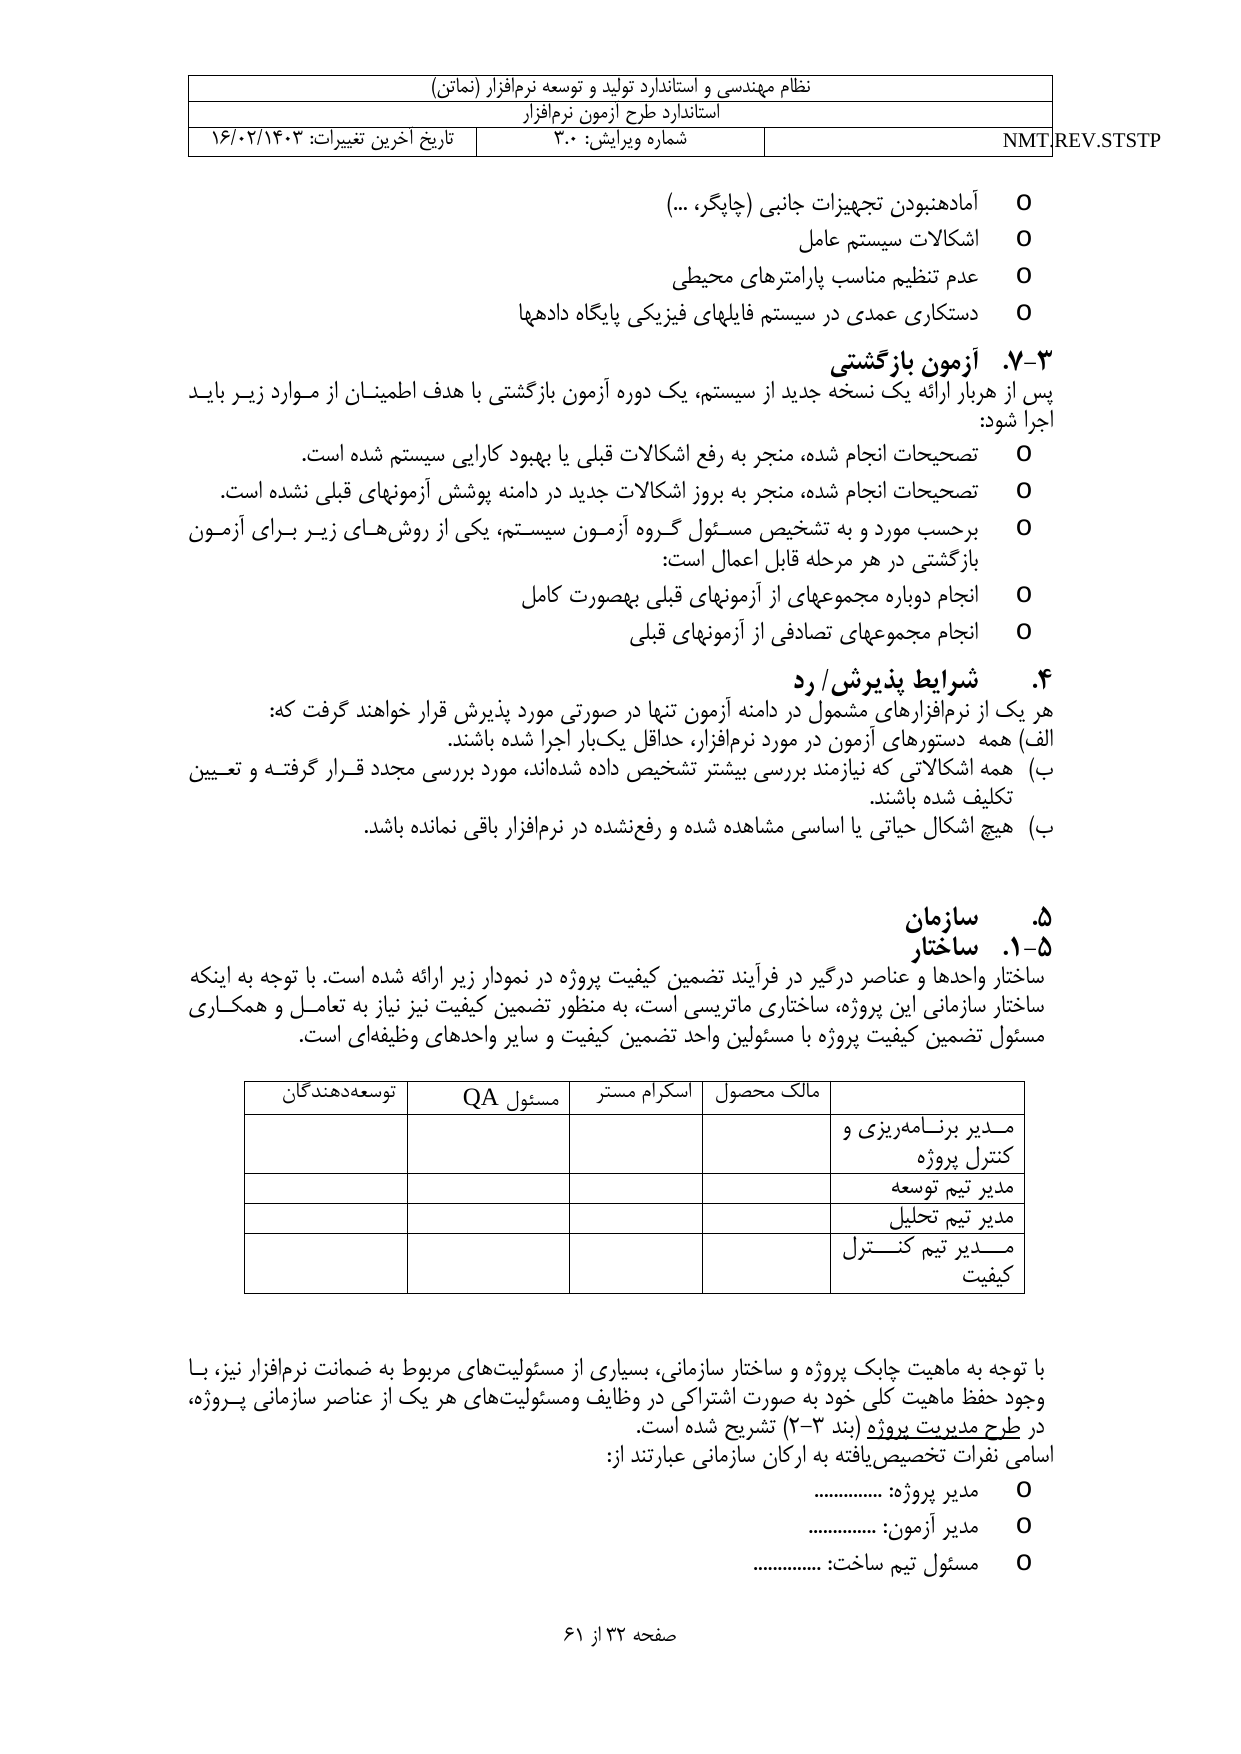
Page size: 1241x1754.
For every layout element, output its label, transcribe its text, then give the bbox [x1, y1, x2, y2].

table_cell [570, 1204, 702, 1233]
table_header [831, 1082, 1024, 1113]
list تصحيحات انجام شده، منجر به رفع اشكالات قبلي يا بهبود كارايي سيستم شده است. [187, 437, 1015, 471]
text اسامي نفرات تخصيص‌يافته به اركان سازماني عبارتند از: [187, 1443, 1053, 1473]
table_cell مدیر تیم تحلیل [831, 1204, 1024, 1233]
list مدير آزمون: .............. [187, 1509, 1015, 1543]
table_cell [570, 1115, 702, 1173]
table_cell [570, 1234, 702, 1293]
table_cell [703, 1174, 830, 1203]
table_cell [245, 1174, 407, 1203]
table_cell مدیر برنامه‌ریزی و کنترل پروژه [831, 1115, 1024, 1173]
table_header اسکرام مستر [570, 1082, 702, 1113]
text ب) همه اشكالاتي كه نيازمند بررسي بيشتر تشخيص داده شده‌اند، مورد بررسي مجدد قرار گرفته و تعيين تكليف شده باشند. [187, 756, 1053, 814]
text 4. شرایط پذیرش/ رد [187, 669, 1053, 698]
list دستكاري عمدي در سيستم فايلهاي فيزيكي پايگاه داده‏ها [187, 296, 1015, 330]
table_cell [703, 1234, 830, 1293]
table_cell [245, 1115, 407, 1173]
list انجام دوباره مجموعه‏اي از آزمونهاي قبلي به‏صورت كامل [187, 578, 1015, 612]
table_cell [408, 1115, 569, 1173]
text پس از هربار ارائه يك نسخه جديد از سيستم، يك دوره آزمون بازگشتي با هدف اطمينان از موارد زير بايد اجرا شود: [187, 379, 1053, 437]
list برحسب مورد و به تشخيص مسئول گروه آزمون سيستم، يكي از روش‌هاي زير براي آزمون بازگشتي در هر مرحله قابل اعمال است: [187, 511, 1015, 576]
list انجام مجموعه‏اي تصادفي از آزمونهاي قبلي [187, 615, 1015, 649]
table_cell [703, 1115, 830, 1173]
list مدير پروژه: .............. [187, 1473, 1015, 1507]
table_header توسعه‌دهندگان [245, 1082, 407, 1113]
table_cell [408, 1234, 569, 1293]
table_cell مدیر تیم کنترل کیفیت [831, 1234, 1024, 1293]
table_cell مدیر تیم توسعه [831, 1174, 1024, 1203]
list اشكالات سيستم عامل [187, 223, 1015, 257]
table_cell [408, 1174, 569, 1203]
list مسئول تيم ساخت: .............. [187, 1546, 1015, 1580]
table_cell [245, 1204, 407, 1233]
table_header مسئول QA [408, 1082, 569, 1113]
list تصحيحات انجام شده، منجر به بروز اشكالات جديد در دامنه پوشش آزمونهاي قبلي نشده است. [187, 474, 1015, 508]
table_header مالک محصول [703, 1082, 830, 1113]
text ب) هيچ اشكال حياتي يا اساسي مشاهده شده و رفع‌نشده در نرم‌افزار باقي نمانده باشد. [187, 814, 1053, 844]
text الف) همه دستورهاي آزمون در مورد نرم‌افزار، حداقل یک‌بار اجرا شده باشند. [187, 727, 1053, 756]
table_cell [245, 1234, 407, 1293]
text 5. سازمان [187, 906, 1053, 935]
list عدم تنظيم مناسب پارامترهاي محيطي [187, 259, 1015, 293]
text با توجه به ماهیت چابک پروژه و ساختار سازمانی، بسیاری از مسئولیت‌های مربوط به ضمانت نرم‌افزار نیز، با وجود حفظ ماهیت کلی خود به صورت اشتراکی در وظايف ومسئوليت‌هاي هر یک از عناصر سازماني پروژه، در طرح مديريت پروژه (بند 3-2) تشريح شده است. [187, 1356, 1044, 1443]
text هر يك از نرم‌افزار‌هاي مشمول در دامنه آزمون تنها در صورتي مورد پذيرش قرار خواهند گرفت كه: [187, 698, 1053, 727]
list آماده‏نبودن تجهيزات جانبي (چاپگر، ...) [187, 186, 1015, 220]
text 1-5. ساختار [187, 935, 1053, 964]
table_cell [408, 1204, 569, 1233]
text 7-3. آزمون بازگشتی [187, 349, 1053, 379]
table_cell [703, 1204, 830, 1233]
text ساختار واحدها و عناصر درگير در فرآيند تضمين كيفيت پروژه در نمودار زير ارائه شده است. با توجه به اینکه ساختار سازماني این پروژه، ساختاری ماتریسی است، به منظور تضمین کیفیت نیز نیاز به تعامل و همکاری مسئول تضمین کیفیت پروژه با مسئولین واحد تضمین کیفیت و سایر واحدهای وظیفه‌ای است. [187, 964, 1044, 1052]
table_cell [570, 1174, 702, 1203]
